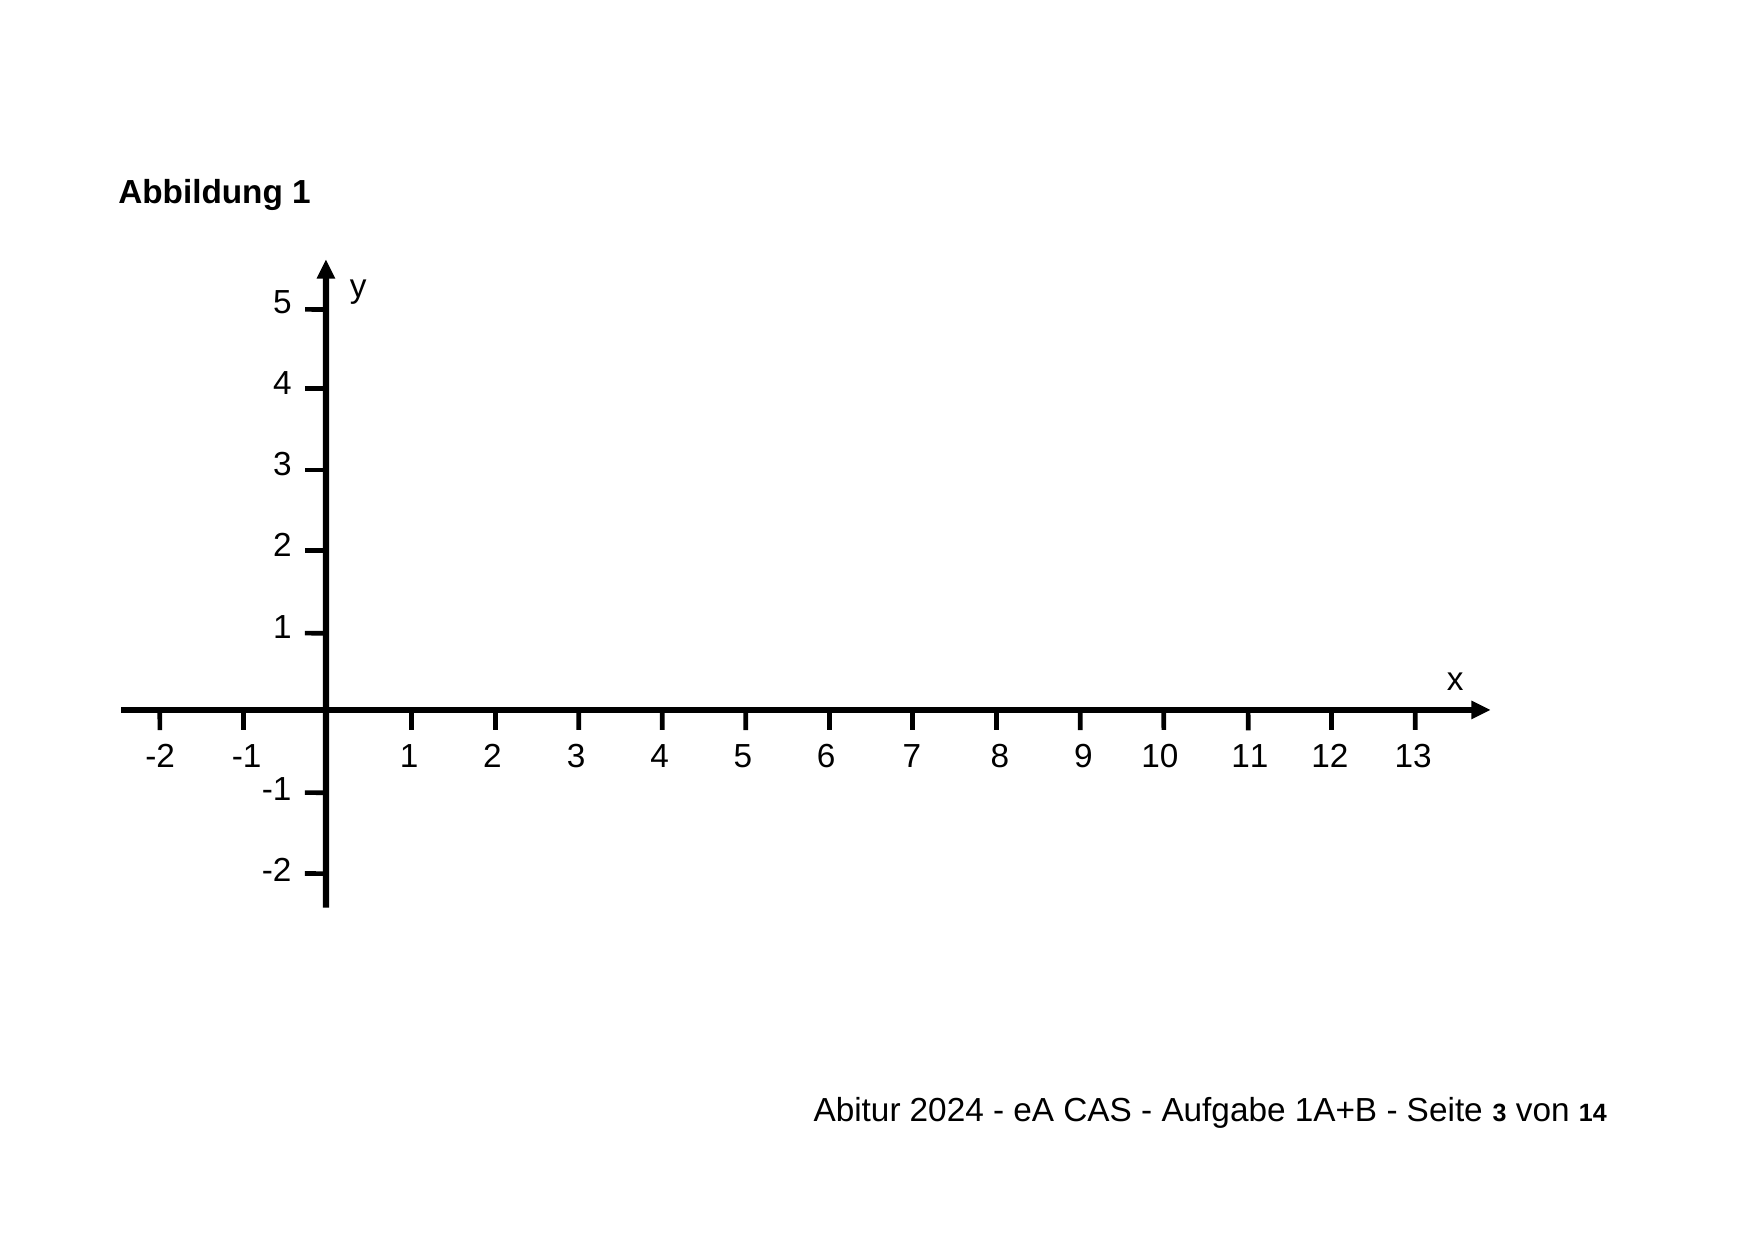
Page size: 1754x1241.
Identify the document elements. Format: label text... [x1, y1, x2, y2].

subtitle Abbildung 1 [118, 173, 1606, 211]
